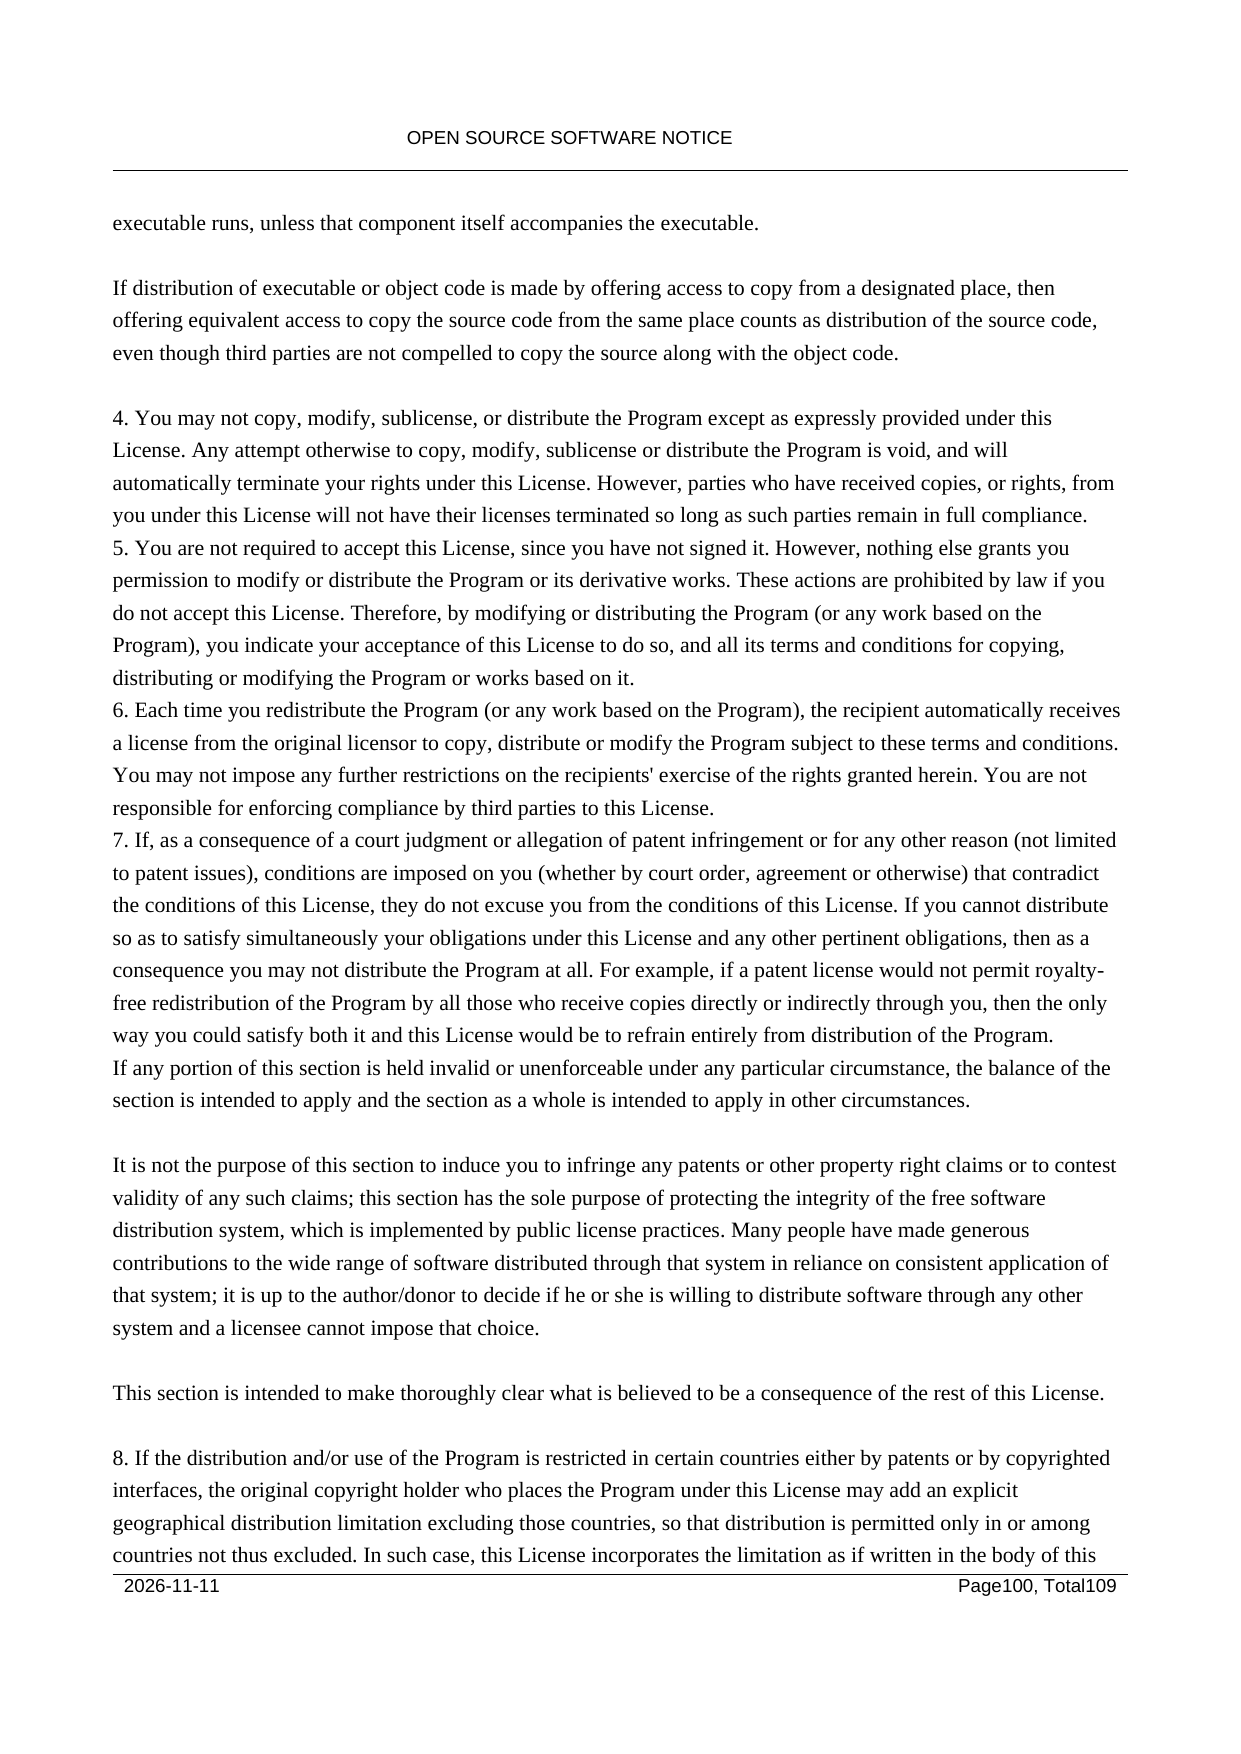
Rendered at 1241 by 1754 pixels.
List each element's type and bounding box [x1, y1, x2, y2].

text [112, 206, 1128, 1571]
